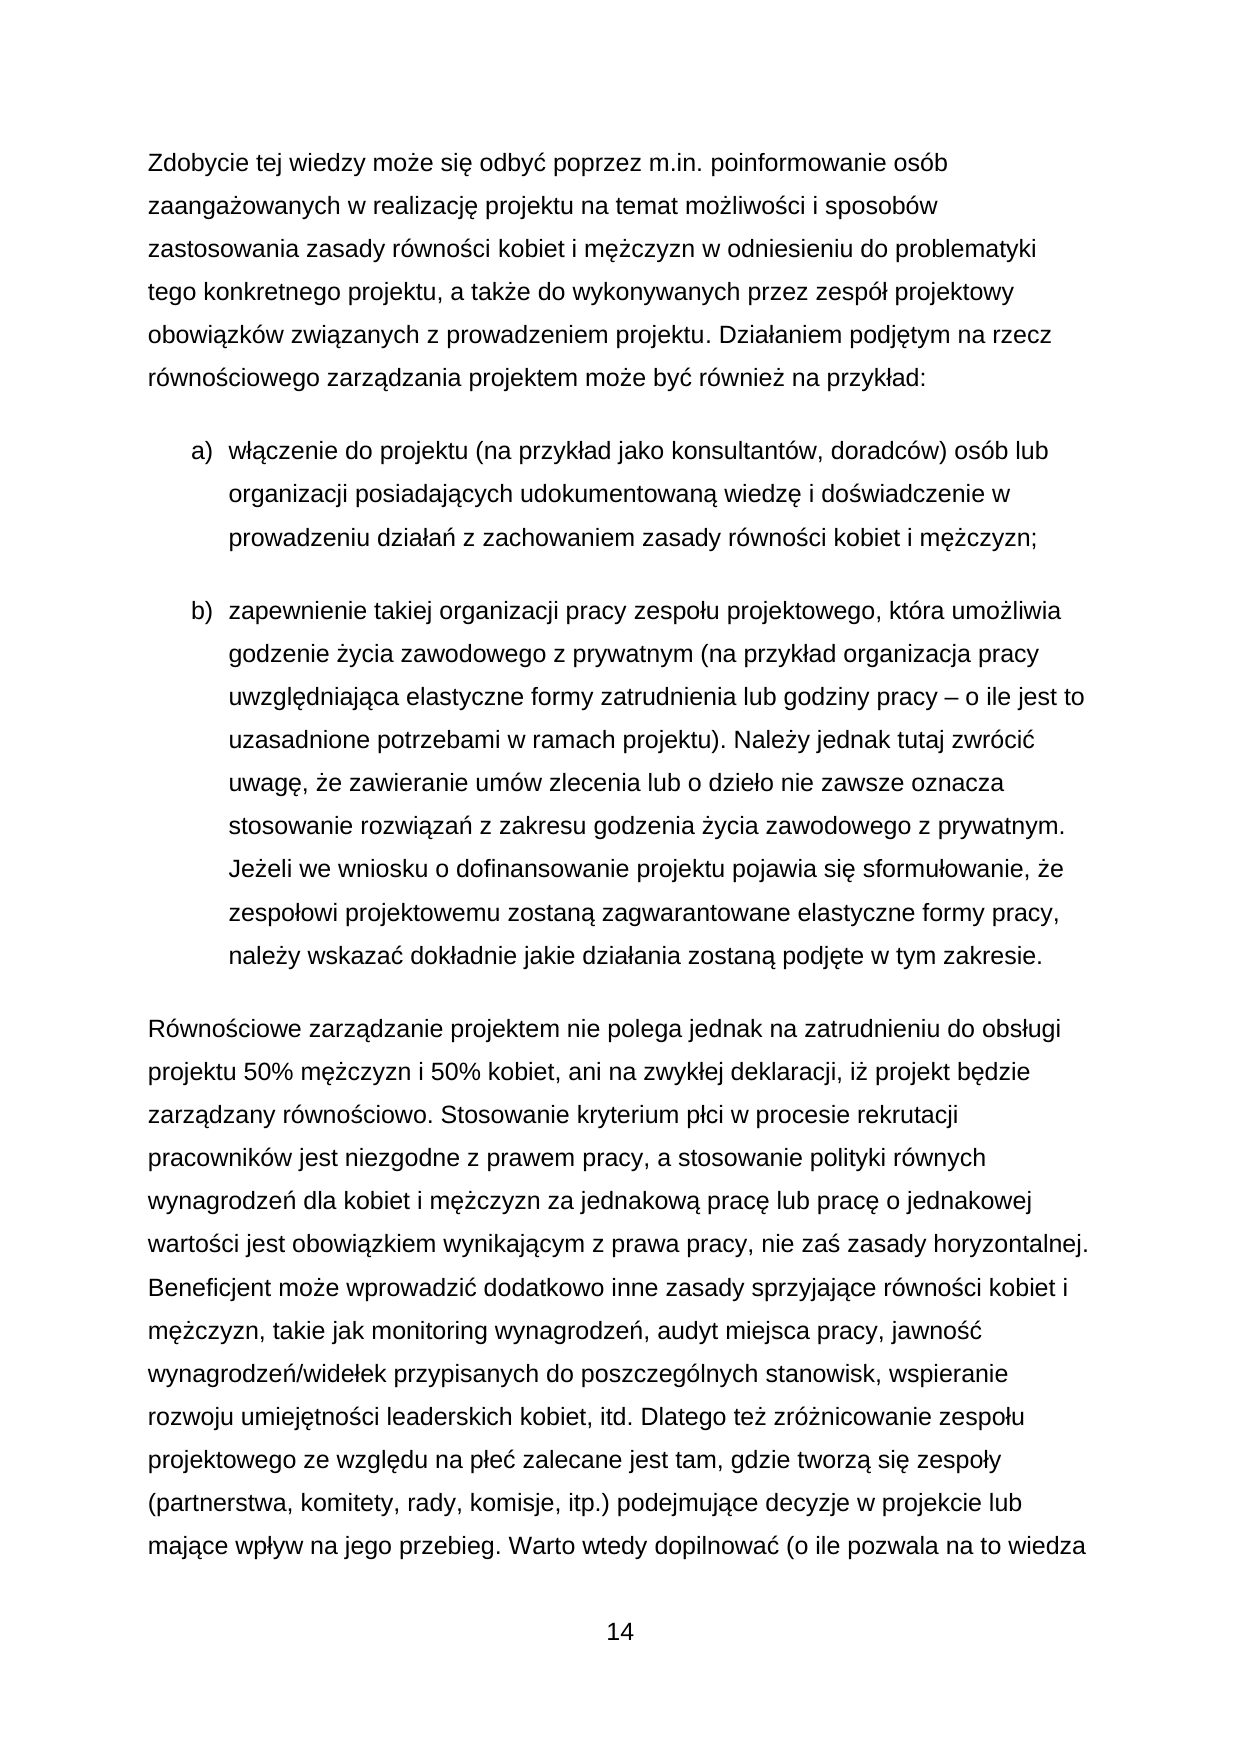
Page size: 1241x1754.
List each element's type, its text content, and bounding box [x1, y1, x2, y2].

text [148, 1014, 1093, 1560]
list włączenie do projektu (na przykład jako konsultantów, doradców) osób lub organizacji posiadających udokumentowaną wiedzę i doświadczenie w prowadzeniu działań z zachowaniem zasady równości kobiet i mężczyzn; [191, 436, 1093, 551]
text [148, 148, 1093, 392]
list zapewnienie takiej organizacji pracy zespołu projektowego, która umożliwia godzenie życia zawodowego z prywatnym (na przykład organizacja pracy uwzględniająca elastyczne formy zatrudnienia lub godziny pracy – o ile jest to uzasadnione potrzebami w ramach projektu). Należy jednak tutaj zwrócić uwagę, że zawieranie umów zlecenia lub o dzieło nie zawsze oznacza stosowanie rozwiązań z zakresu godzenia życia zawodowego z prywatnym. Jeżeli we wniosku o dofinansowanie projektu pojawia się sformułowanie, że zespołowi projektowemu zostaną zagwarantowane elastyczne formy pracy, należy wskazać dokładnie jakie działania zostaną podjęte w tym zakresie. [191, 596, 1093, 969]
